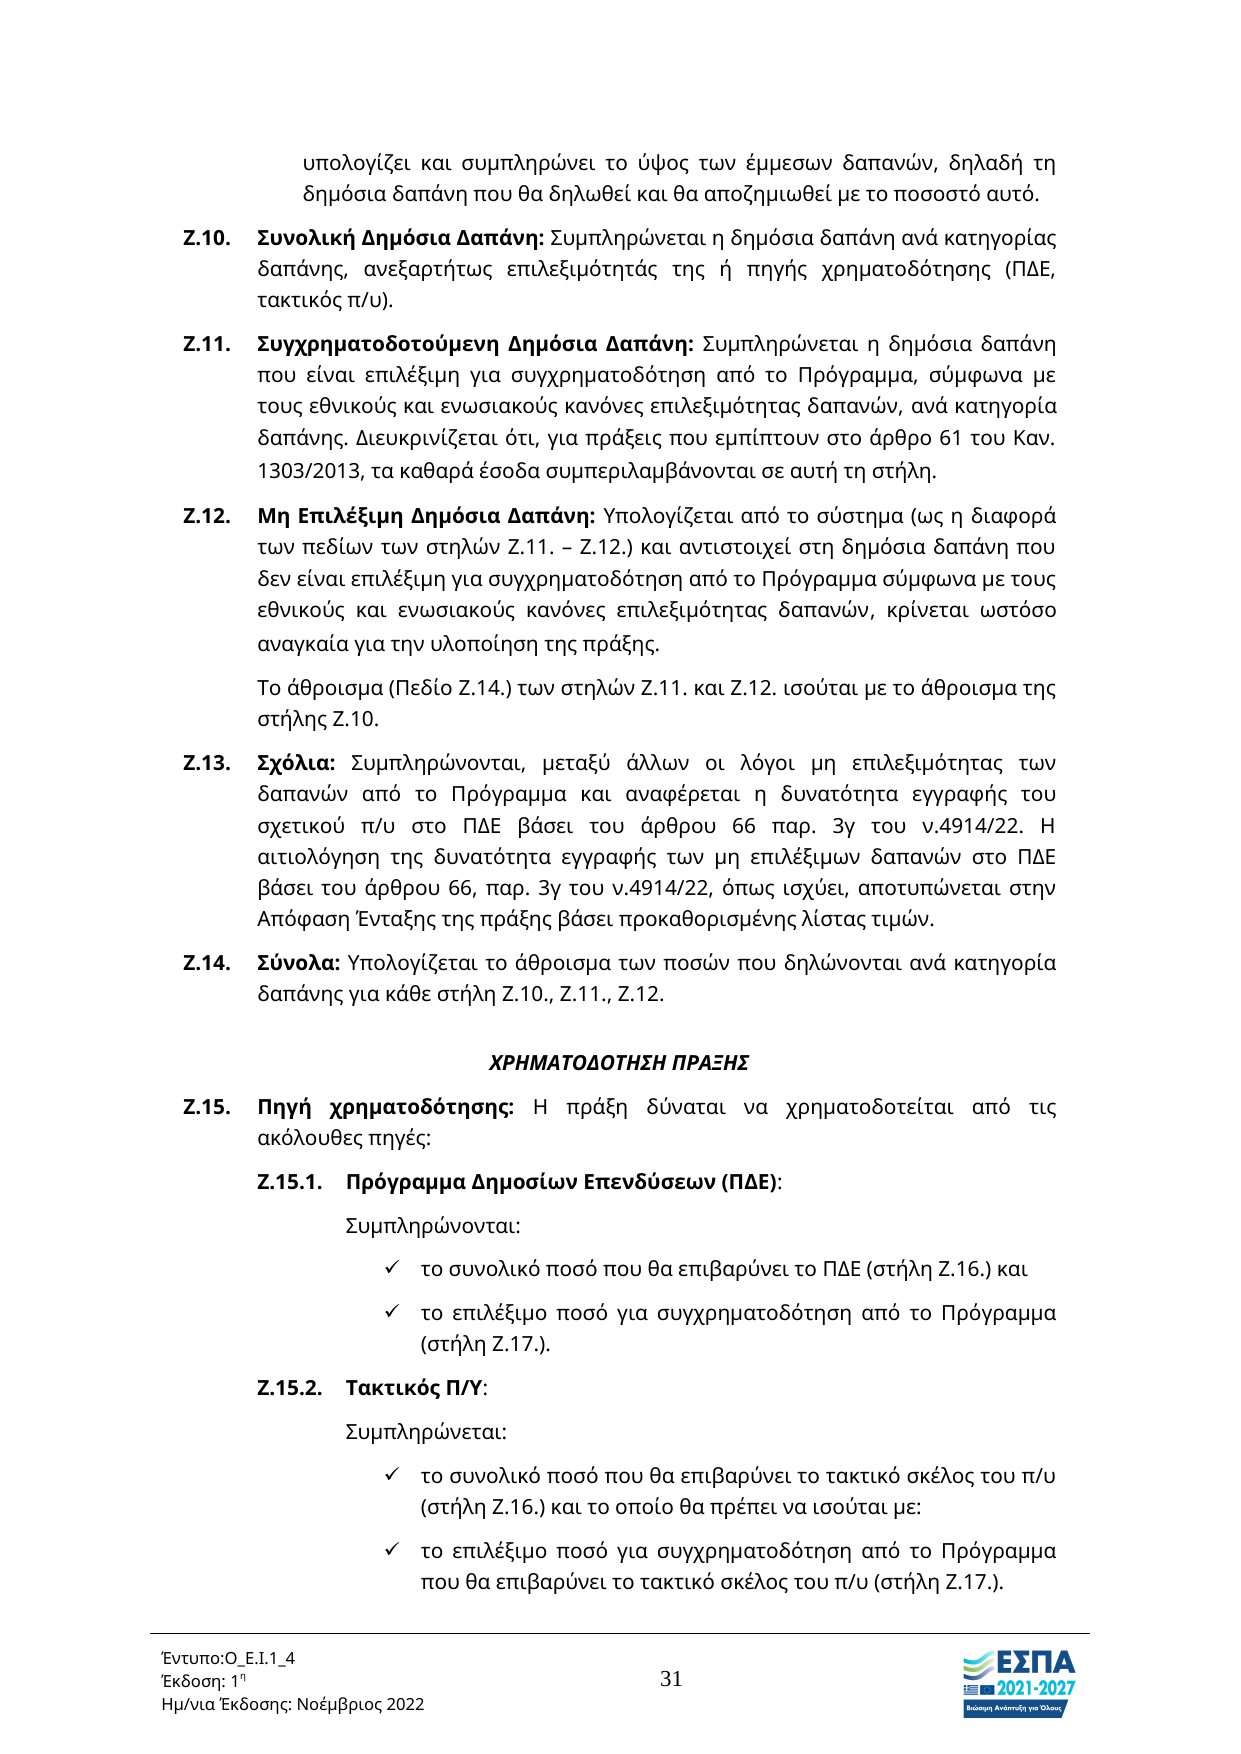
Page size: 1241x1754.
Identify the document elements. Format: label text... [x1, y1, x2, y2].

list το συνολικό ποσό που θα επιβαρύνει το ΠΔΕ (στήλη Ζ.16.) και [383, 1254, 1057, 1283]
list Συνολική Δημόσια Δαπάνη: Συμπληρώνεται η δημόσια δαπάνη ανά κατηγορίας δαπάνης, ανεξαρτήτως επιλεξιμότητάς της ή πηγής χρηματοδότησης (ΠΔΕ, τακτικός π/υ). [183, 223, 1057, 314]
subtitle ΧΡΗΜΑΤΟΔΟΤΗΣΗ ΠΡΑΞΗΣ [183, 1048, 1057, 1077]
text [227, 148, 1057, 207]
text Το άθροισμα (Πεδίο Ζ.14.) των στηλών Ζ.11. και Ζ.12. ισούται με το άθροισμα της στήλης Ζ.10. [257, 673, 1057, 733]
list Σχόλια: Συμπληρώνονται, μεταξύ άλλων οι λόγοι μη επιλεξιμότητας των δαπανών από το Πρόγραμμα και αναφέρεται η δυνατότητα εγγραφής του σχετικού π/υ στο ΠΔΕ βάσει του άρθρου 66 παρ. 3γ του ν.4914/22. Η αιτιολόγηση της δυνατότητα εγγραφής των μη επιλέξιμων δαπανών στο ΠΔΕ βάσει του άρθρου 66, παρ. 3γ του ν.4914/22, όπως ισχύει, αποτυπώνεται στην Απόφαση Ένταξης της πράξης βάσει προκαθορισμένης λίστας τιμών. [183, 748, 1057, 933]
list Πρόγραμμα Δημοσίων Επενδύσεων (ΠΔΕ): [257, 1167, 1057, 1196]
picture [957, 1646, 1080, 1722]
list το επιλέξιμο ποσό για συγχρηματοδότηση από το Πρόγραμμα που θα επιβαρύνει το τακτικό σκέλος του π/υ (στήλη Ζ.17.). [383, 1536, 1057, 1596]
text Συμπληρώνονται: [346, 1211, 1057, 1239]
list το επιλέξιμο ποσό για συγχρηματοδότηση από το Πρόγραμμα (στήλη Ζ.17.). [383, 1298, 1057, 1358]
list το συνολικό ποσό που θα επιβαρύνει το τακτικό σκέλος του π/υ (στήλη Ζ.16.) και το οποίο θα πρέπει να ισούται με: [383, 1461, 1057, 1521]
list Συγχρηματοδοτούμενη Δημόσια Δαπάνη: Συμπληρώνεται η δημόσια δαπάνη που είναι επιλέξιμη για συγχρηματοδότηση από το Πρόγραμμα, σύμφωνα με τους εθνικούς και ενωσιακούς κανόνες επιλεξιμότητας δαπανών, ανά κατηγορία δαπάνης. Διευκρινίζεται ότι, για πράξεις που εμπίπτουν στο άρθρο 61 του Καν. 1303/2013, τα καθαρά έσοδα συμπεριλαμβάνονται σε αυτή τη στήλη. [183, 329, 1057, 486]
list Τακτικός Π/Υ: [257, 1373, 1057, 1402]
text Συμπληρώνεται: [346, 1417, 1057, 1446]
list Πηγή χρηματοδότησης: Η πράξη δύναται να χρηματοδοτείται από τις ακόλουθες πηγές: [183, 1092, 1057, 1152]
list Σύνολα: Υπολογίζεται το άθροισμα των ποσών που δηλώνονται ανά κατηγορία δαπάνης για κάθε στήλη Ζ.10., Ζ.11., Ζ.12. [183, 948, 1057, 1008]
list Μη Επιλέξιμη Δημόσια Δαπάνη: Υπολογίζεται από το σύστημα (ως η διαφορά των πεδίων των στηλών Ζ.11. – Ζ.12.) και αντιστοιχεί στη δημόσια δαπάνη που δεν είναι επιλέξιμη για συγχρηματοδότηση από το Πρόγραμμα σύμφωνα με τους εθνικούς και ενωσιακούς κανόνες επιλεξιμότητας δαπανών, κρίνεται ωστόσο αναγκαία για την υλοποίηση της πράξης. [183, 501, 1057, 658]
